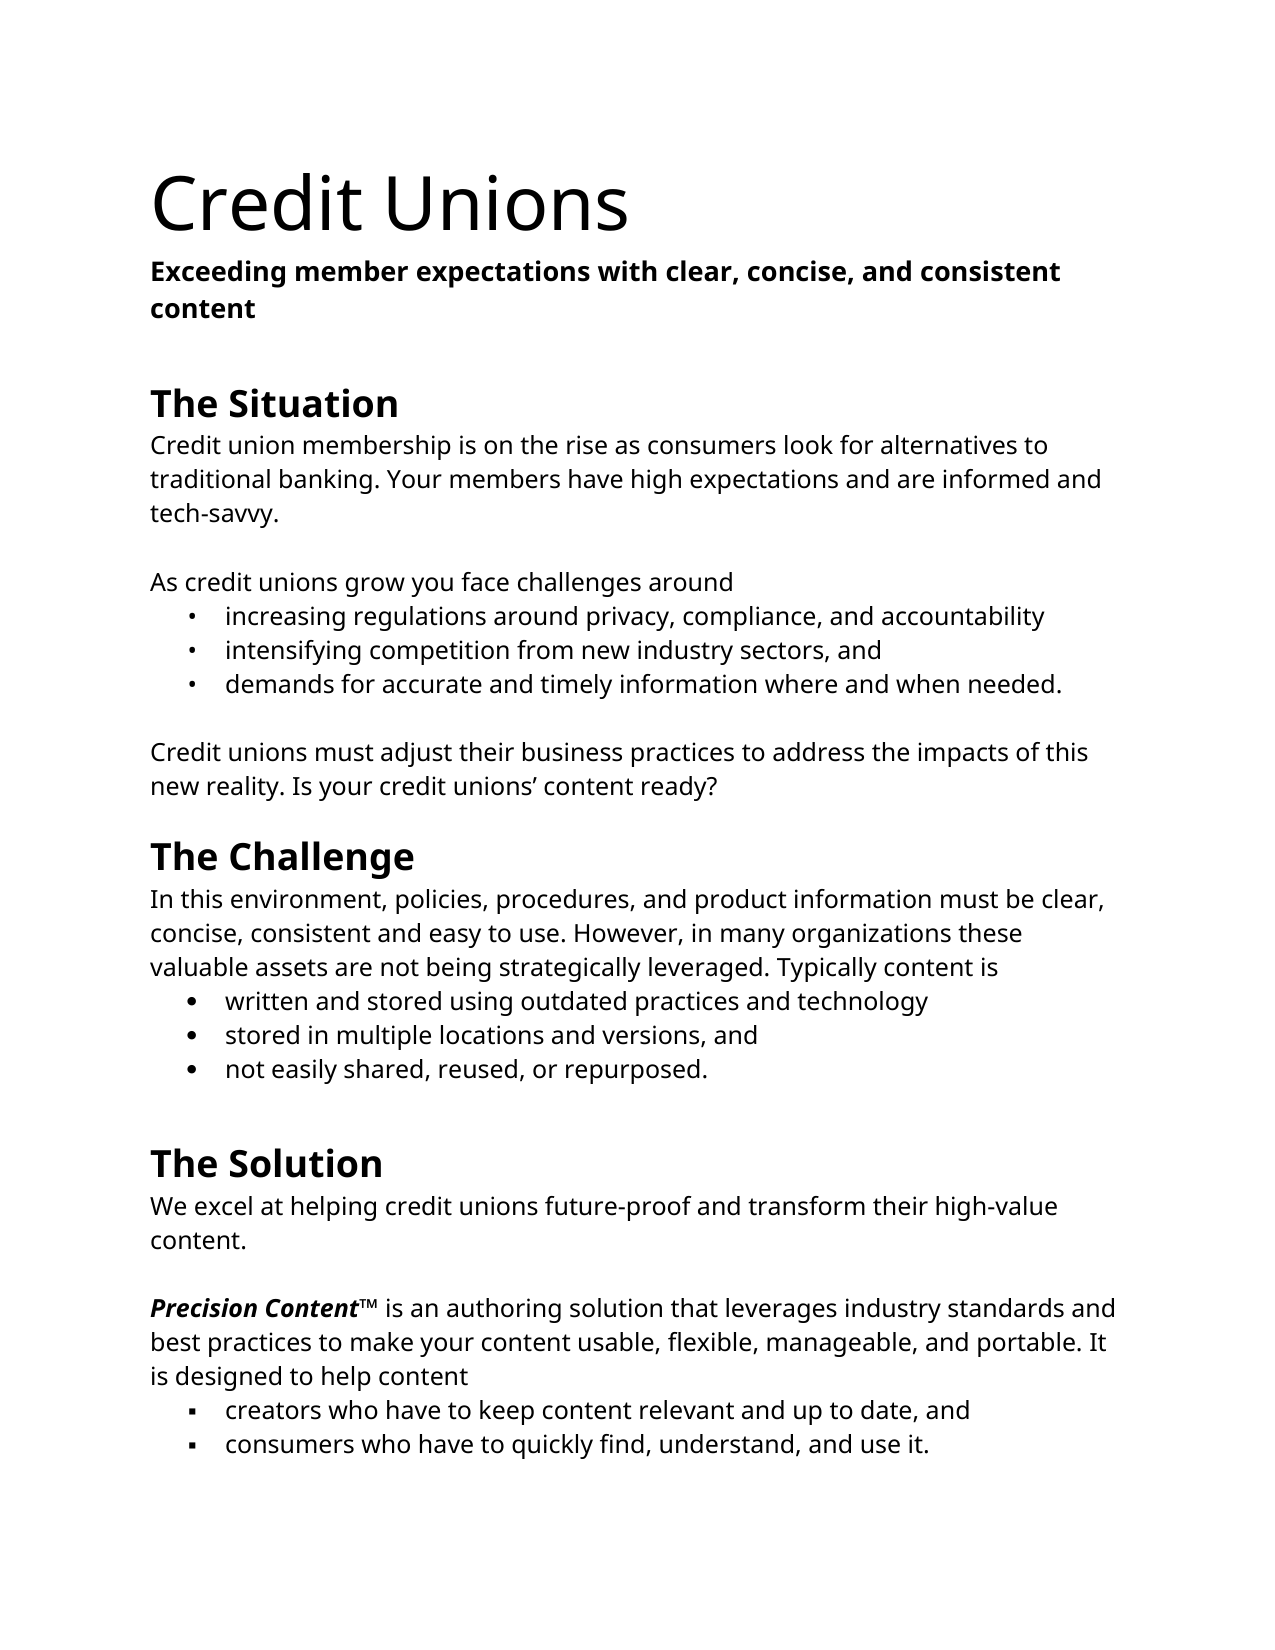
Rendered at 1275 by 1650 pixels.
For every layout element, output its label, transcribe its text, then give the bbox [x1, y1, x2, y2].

text As credit unions grow you face challenges around [150, 564, 1125, 598]
text Credit unions must adjust their business practices to address the impacts of this new reality. Is your credit unions’ content ready? [150, 734, 1125, 803]
list not easily shared, reused, or repurposed. [187, 1052, 1125, 1086]
list demands for accurate and timely information where and when needed. [187, 666, 1125, 701]
list stored in multiple locations and versions, and [187, 1018, 1125, 1052]
list increasing regulations around privacy, compliance, and accountability [187, 598, 1125, 632]
list written and stored using outdated practices and technology [187, 984, 1125, 1018]
text Credit union membership is on the rise as consumers look for alternatives to traditional banking. Your members have high expectations and are informed and tech-savvy. [150, 428, 1125, 530]
text The Solution [150, 1137, 1125, 1188]
text Credit Unions Exceeding member expectations with clear, concise, and consistent content [150, 150, 1125, 326]
text Precision Content™ is an authoring solution that leverages industry standards and best practices to make your content usable, flexible, manageable, and portable. It is designed to help content [150, 1290, 1125, 1393]
list creators who have to keep content relevant and up to date, and [187, 1393, 1125, 1427]
text We excel at helping credit unions future-proof and transform their high-value content. [150, 1188, 1125, 1256]
text In this environment, policies, procedures, and product information must be clear, concise, consistent and easy to use. However, in many organizations these valuable assets are not being strategically leveraged. Typically content is [150, 882, 1125, 984]
list consumers who have to quickly find, understand, and use it. [187, 1427, 1125, 1461]
text The Challenge [150, 831, 1125, 882]
text The Situation [150, 377, 1125, 428]
list intensifying competition from new industry sectors, and [187, 632, 1125, 666]
